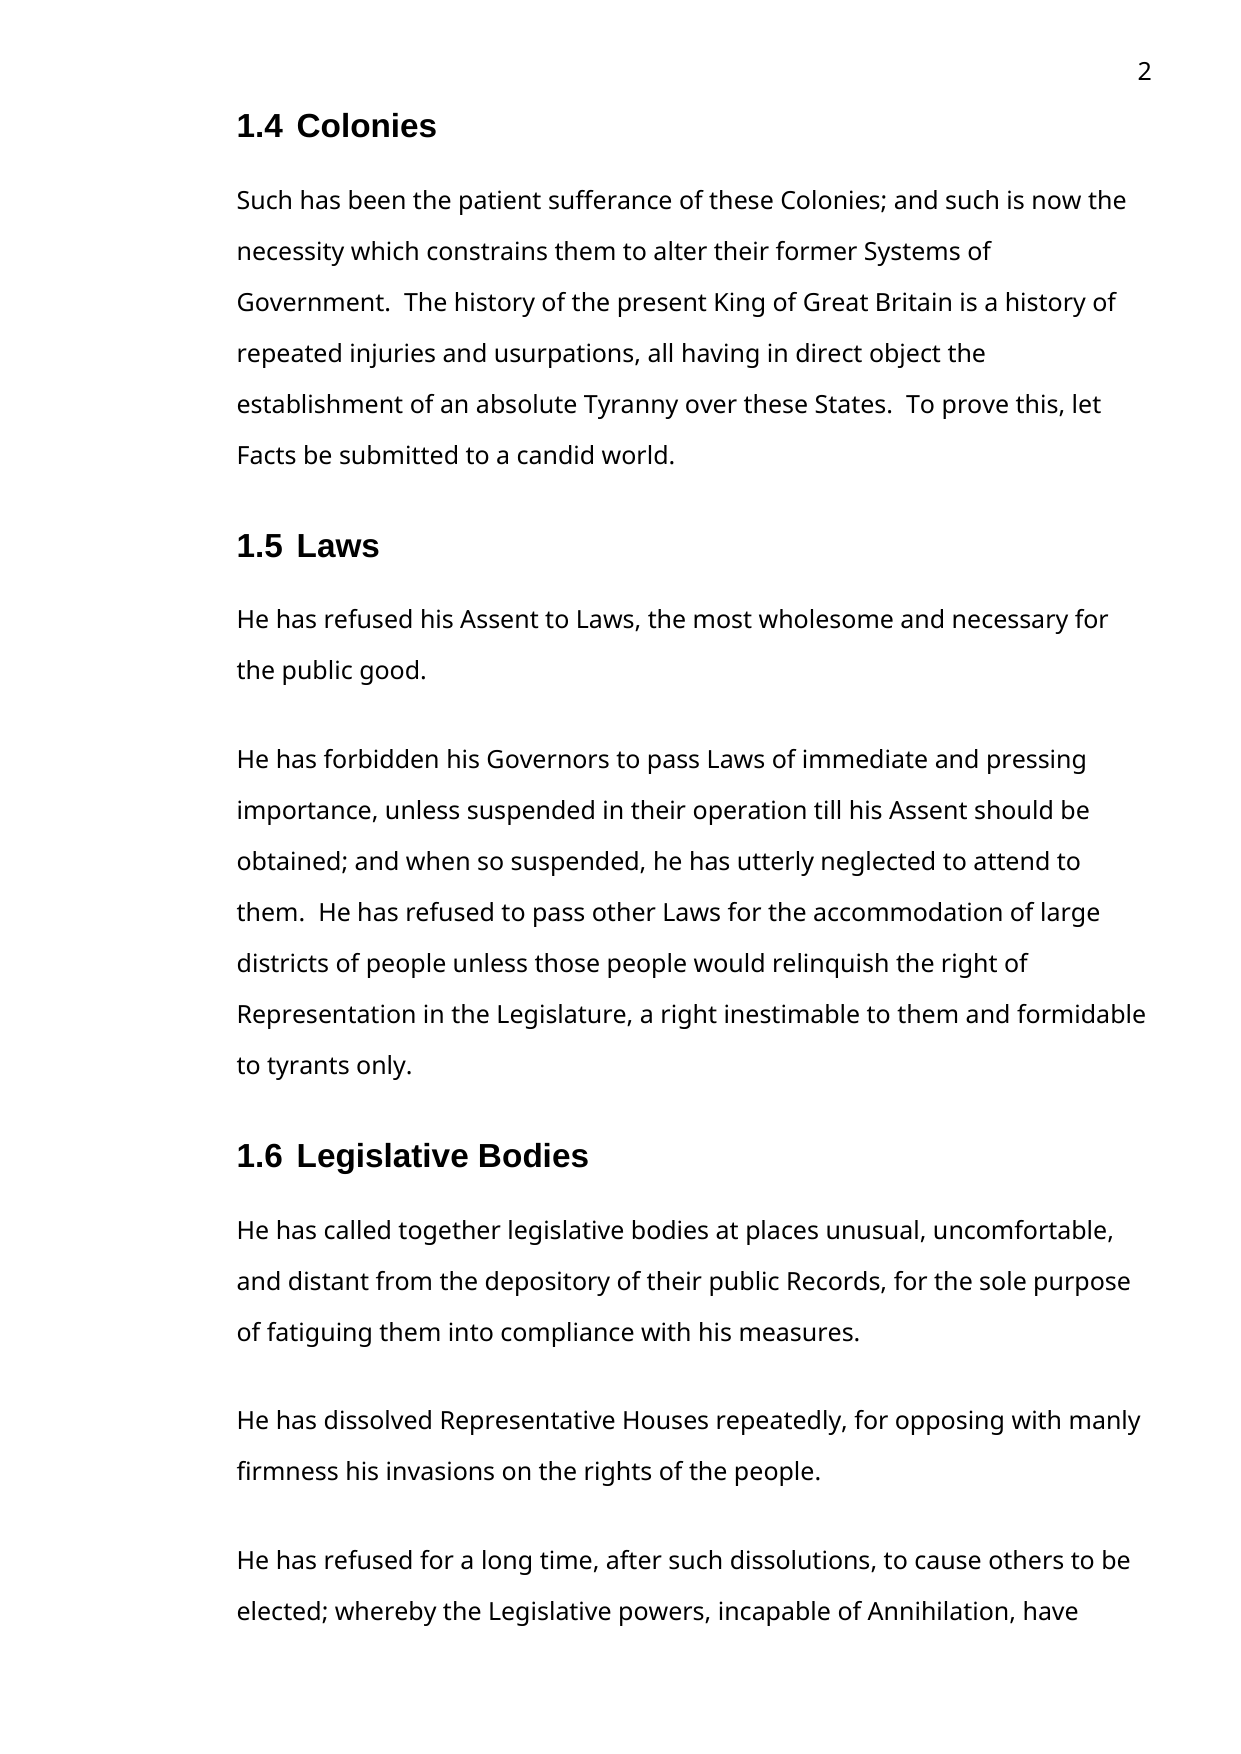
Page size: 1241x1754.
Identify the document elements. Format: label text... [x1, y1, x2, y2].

text Such has been the patient sufferance of these Colonies; and such is now the necessity which constrains them to alter their former Systems of Government. The history of the present King of Great Britain is a history of repeated injuries and usurpations, all having in direct object the establishment of an absolute Tyranny over these States. To prove this, let Facts be submitted to a candid world. [236, 182, 1152, 472]
text He has forbidden his Governors to pass Laws of immediate and pressing importance, unless suspended in their operation till his Assent should be obtained; and when so suspended, he has utterly neglected to attend to them. He has refused to pass other Laws for the accommodation of large districts of people unless those people would relinquish the right of Representation in the Legislature, a right inestimable to them and formidable to tyrants only. [236, 742, 1152, 1082]
text He has called together legislative bodies at places unusual, uncomfortable, and distant from the depository of their public Records, for the sole purpose of fatiguing them into compliance with his measures. [236, 1212, 1152, 1348]
subtitle Laws [236, 526, 1152, 564]
text He has dissolved Representative Houses repeatedly, for opposing with manly firmness his invasions on the rights of the people. [236, 1403, 1152, 1488]
subtitle Legislative Bodies [236, 1136, 1152, 1175]
subtitle Colonies [236, 106, 1152, 145]
text He has refused his Assent to Laws, the most wholesome and necessary for the public good. [236, 602, 1152, 687]
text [236, 1542, 1152, 1628]
